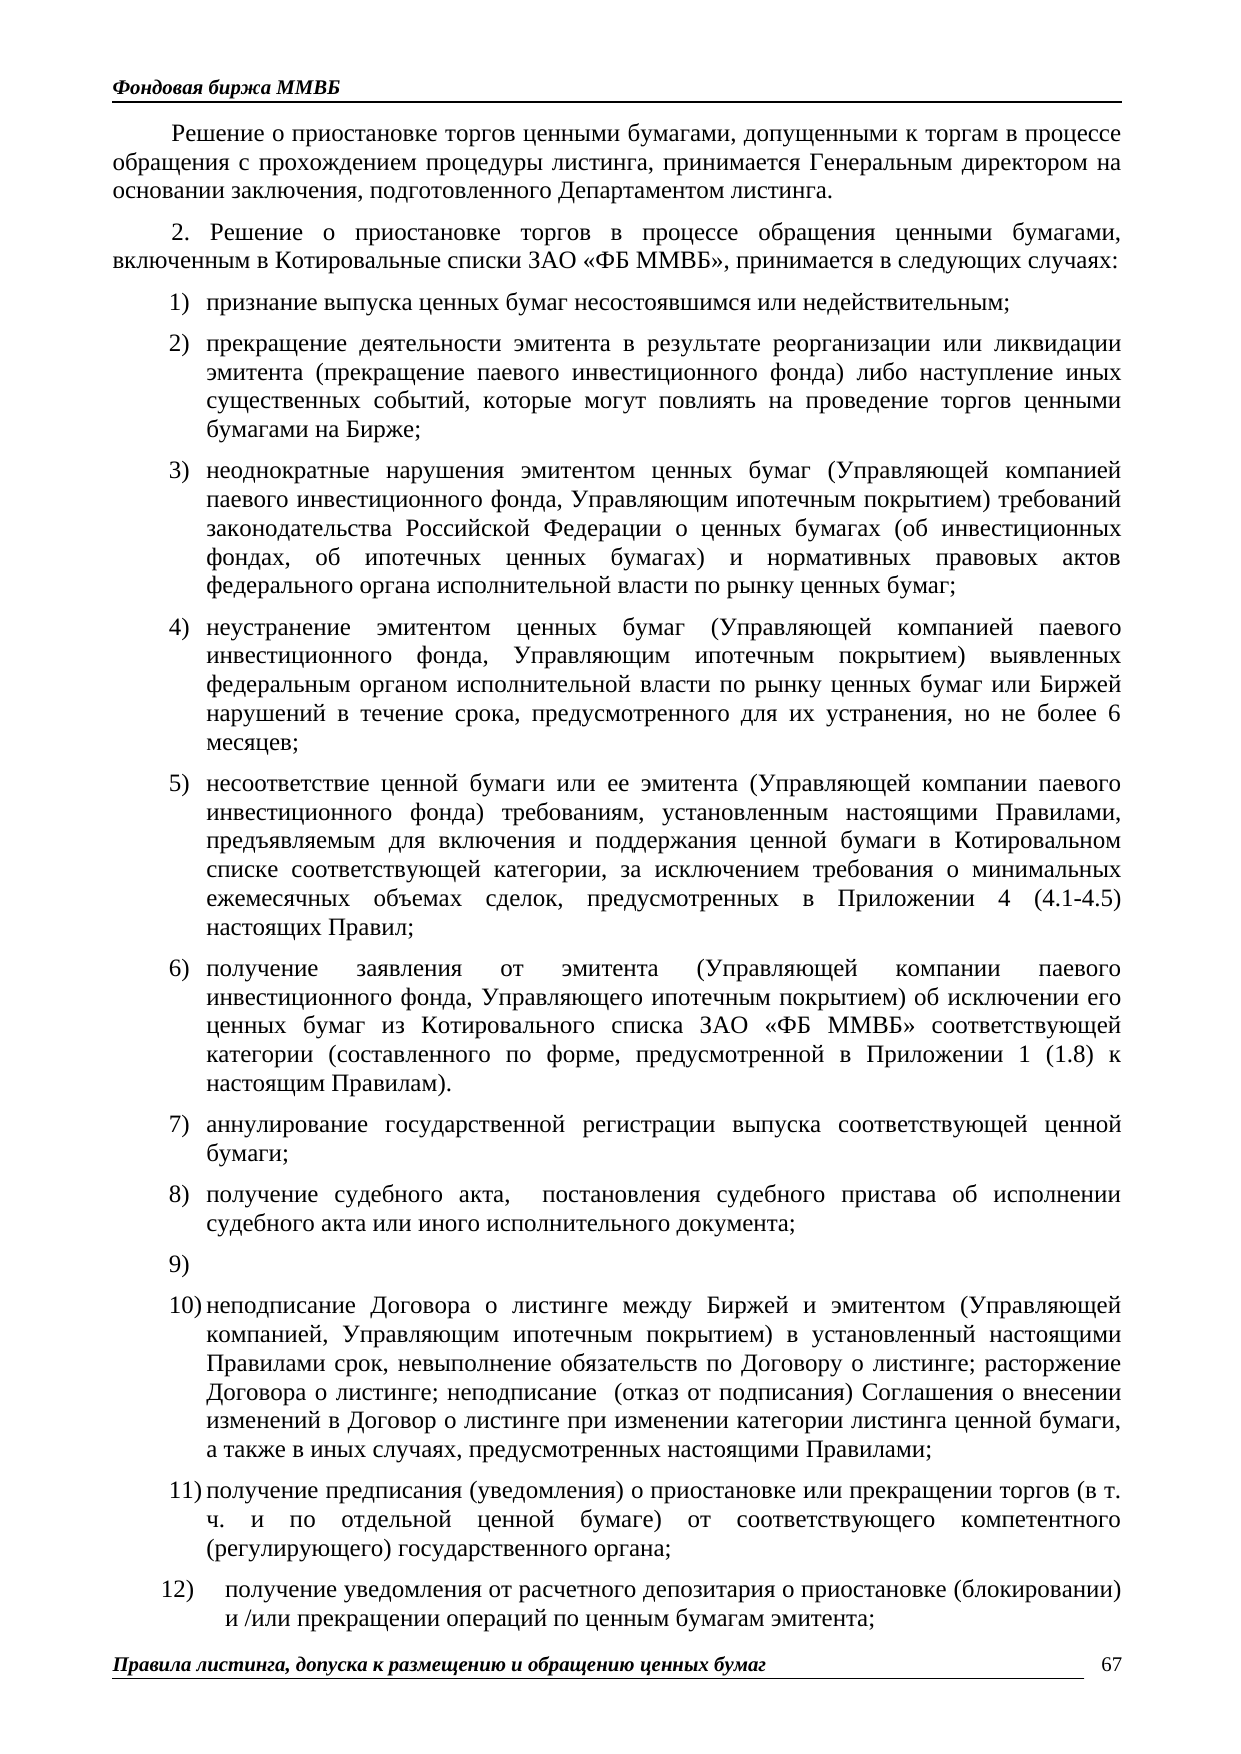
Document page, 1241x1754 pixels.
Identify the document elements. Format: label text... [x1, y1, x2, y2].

list получение судебного акта, постановления судебного пристава об исполнении судебного акта или иного исполнительного документа; [168, 1179, 1122, 1237]
list прекращение деятельности эмитента в результате реорганизации или ликвидации эмитента (прекращение паевого инвестиционного фонда) либо наступление иных существенных событий, которые могут повлиять на проведение торгов ценными бумагами на Бирже; [168, 328, 1122, 443]
list признание выпуска ценных бумаг несостоявшимся или недействительным; [168, 287, 1122, 316]
list получение предписания (уведомления) о приостановке или прекращении торгов (в т. ч. и по отдельной ценной бумаге) от соответствующего компетентного (регулирующего) государственного органа; [168, 1476, 1122, 1562]
list неподписание Договора о листинге между Биржей и эмитентом (Управляющей компанией, Управляющим ипотечным покрытием) в установленный настоящими Правилами срок, невыполнение обязательств по Договору о листинге; расторжение Договора о листинге; неподписание (отказ от подписания) Соглашения о внесении изменений в Договор о листинге при изменении категории листинга ценной бумаги, а также в иных случаях, предусмотренных настоящими Правилами; [168, 1291, 1122, 1463]
list несоответствие ценной бумаги или ее эмитента (Управляющей компании паевого инвестиционного фонда) требованиям, установленным настоящими Правилами, предъявляемым для включения и поддержания ценной бумаги в Котировальном списке соответствующей категории, за исключением требования о минимальных ежемесячных объемах сделок, предусмотренных в Приложении 4 (4.1-4.5) настоящих Правил; [168, 768, 1122, 941]
list неоднократные нарушения эмитентом ценных бумаг (Управляющей компанией паевого инвестиционного фонда, Управляющим ипотечным покрытием) требований законодательства Российской Федерации о ценных бумагах (об инвестиционных фондах, об ипотечных ценных бумагах) и нормативных правовых актов федерального органа исполнительной власти по рынку ценных бумаг; [168, 456, 1122, 599]
text 2. Решение о приостановке торгов в процессе обращения ценными бумагами, включенным в Котировальные списки ЗАО «ФБ ММВБ», принимается в следующих случаях: [112, 217, 1122, 274]
list получение заявления от эмитента (Управляющей компании паевого инвестиционного фонда, Управляющего ипотечным покрытием) об исключении его ценных бумаг из Котировального списка ЗАО «ФБ ММВБ» соответствующей категории (составленного по форме, предусмотренной в Приложении 1 (1.8) к настоящим Правилам). [168, 953, 1122, 1097]
list аннулирование государственной регистрации выпуска соответствующей ценной бумаги; [168, 1109, 1122, 1167]
text Решение о приостановке торгов ценными бумагами, допущенными к торгам в процессе обращения с прохождением процедуры листинга, принимается Генеральным директором на основании заключения, подготовленного Департаментом листинга. [112, 118, 1122, 204]
list неустранение эмитентом ценных бумаг (Управляющей компанией паевого инвестиционного фонда, Управляющим ипотечным покрытием) выявленных федеральным органом исполнительной власти по рынку ценных бумаг или Биржей нарушений в течение срока, предусмотренного для их устранения, но не более 6 месяцев; [168, 612, 1122, 756]
list получение уведомления от расчетного депозитария о приостановке (блокировании) и /или прекращении операций по ценным бумагам эмитента; [161, 1574, 1122, 1632]
